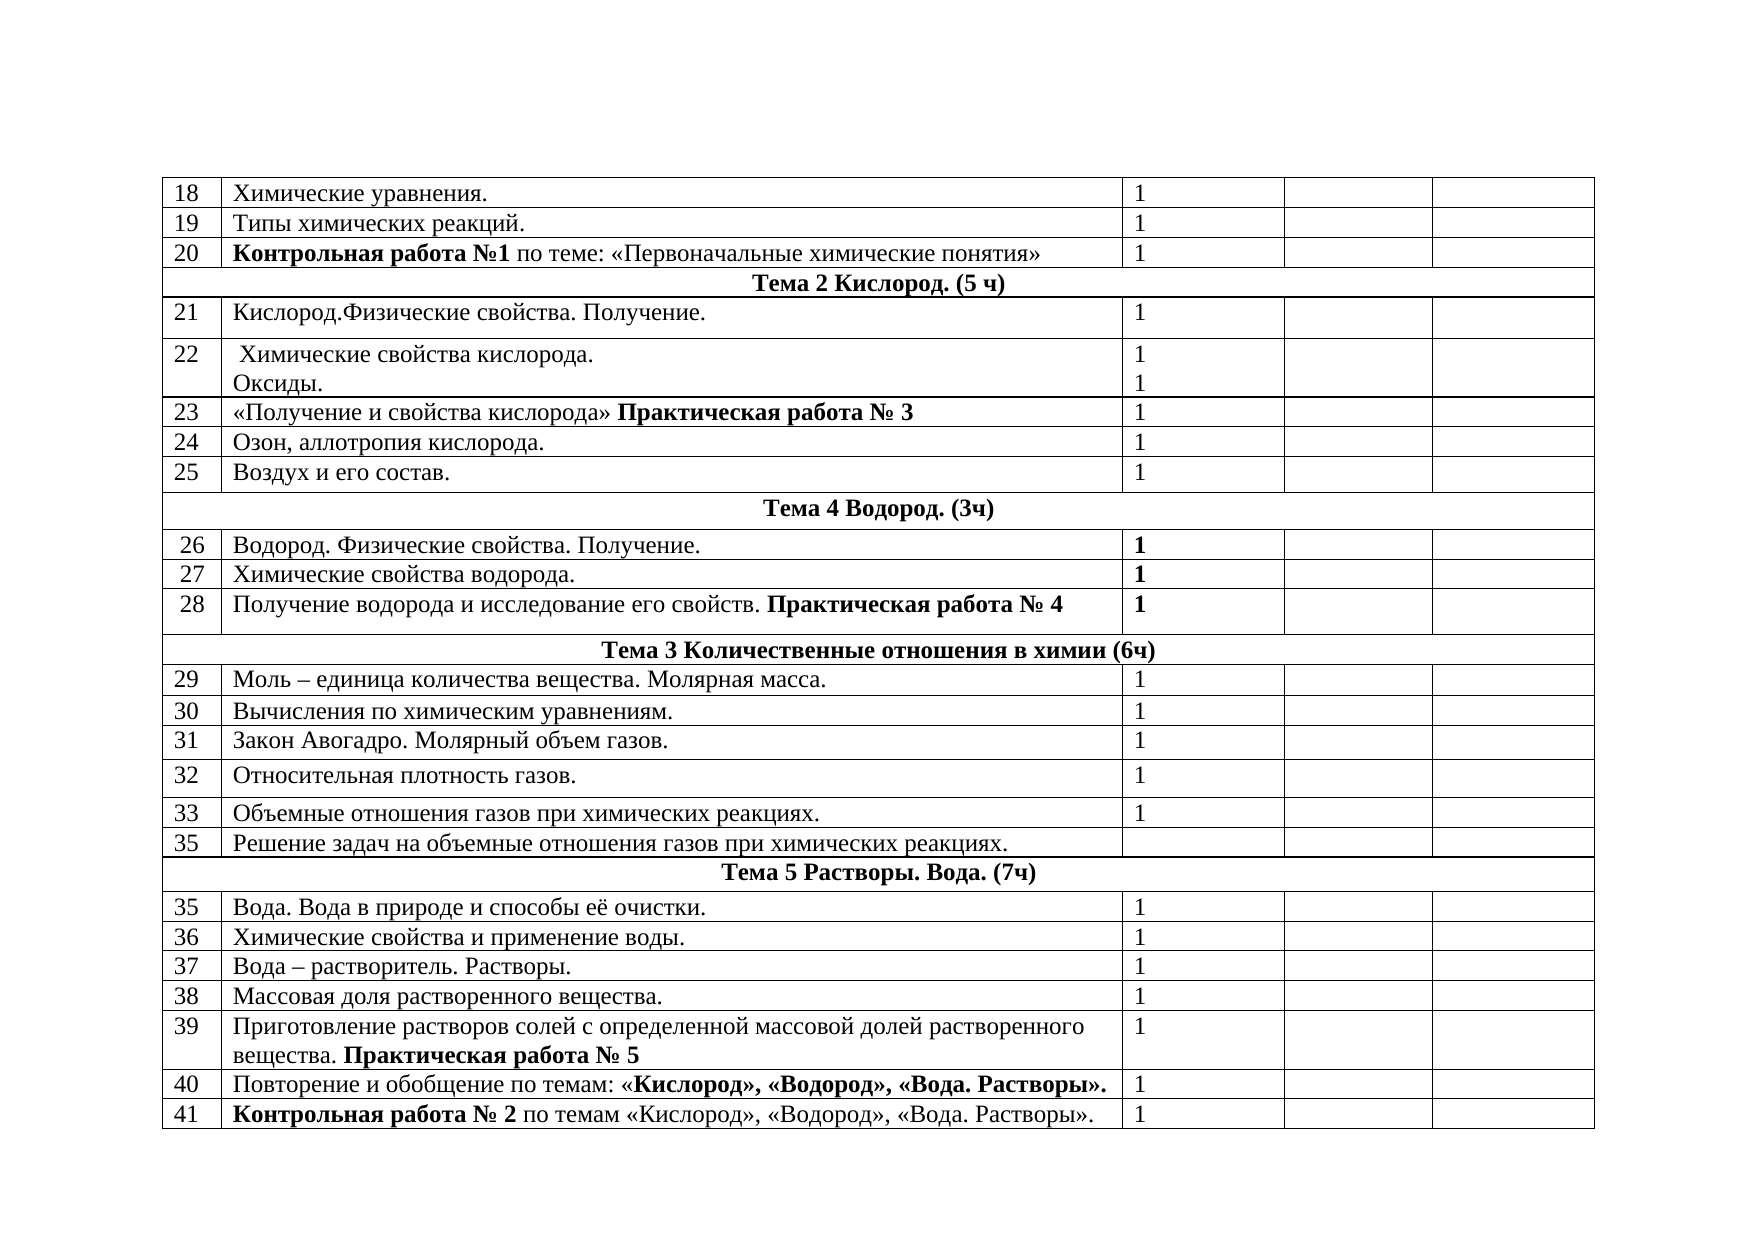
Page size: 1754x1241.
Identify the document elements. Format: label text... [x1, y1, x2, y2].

table_cell 23 [163, 398, 221, 426]
table_cell [1285, 398, 1432, 426]
table_cell Контрольная работа №1 по теме: «Первоначальные химические понятия» [222, 238, 1122, 267]
table_cell 39 [163, 1011, 221, 1068]
table_cell [1433, 238, 1594, 267]
table_cell [1433, 178, 1594, 207]
table_cell 1 [1123, 398, 1284, 426]
table_cell [1433, 951, 1594, 980]
table_cell [1285, 726, 1432, 759]
table_cell Типы химических реакций. [222, 208, 1122, 237]
table_cell 1 [1123, 427, 1284, 456]
table_cell [1433, 398, 1594, 426]
table_cell [1285, 760, 1432, 797]
table_cell Химические уравнения. [222, 178, 1122, 207]
table_cell 19 [163, 208, 221, 237]
table_cell 1 [1123, 457, 1284, 492]
table_cell [1285, 457, 1432, 492]
table_cell [1433, 760, 1594, 797]
table_cell [1285, 828, 1432, 856]
table_cell 37 [163, 951, 221, 980]
table_cell 33 [163, 798, 221, 827]
table_cell [1285, 981, 1432, 1010]
table_cell 31 [163, 726, 221, 759]
table_cell 41 [163, 1099, 221, 1128]
table_cell [1285, 1099, 1432, 1128]
table_cell 20 [163, 238, 221, 267]
table_cell 35 [163, 892, 221, 921]
table_cell [1433, 1011, 1594, 1068]
table_cell 28 [163, 589, 221, 634]
table_cell 1 [1123, 1099, 1284, 1128]
table_cell Повторение и обобщение по темам: «Кислород», «Водород», «Вода. Растворы». [222, 1070, 1122, 1098]
table_cell Химические свойства водорода. [222, 560, 1122, 588]
table_cell Химические свойства и применение воды. [222, 922, 1122, 950]
table_cell Закон Авогадро. Молярный объем газов. [222, 726, 1122, 759]
table_cell [1285, 238, 1432, 267]
table_cell 1 [1123, 665, 1284, 695]
table_cell Массовая доля растворенного вещества. [222, 981, 1122, 1010]
table_cell 30 [163, 696, 221, 724]
table_cell Контрольная работа № 2 по темам «Кислород», «Водород», «Вода. Растворы». [222, 1099, 1122, 1128]
table_cell 1 [1123, 981, 1284, 1010]
table_cell Вычисления по химическим уравнениям. [222, 696, 1122, 724]
table_cell Кислород.Физические свойства. Получение. [222, 298, 1122, 338]
table_cell 1 [1123, 1070, 1284, 1098]
table_cell 38 [163, 981, 221, 1010]
table_cell «Получение и свойства кислорода» Практическая работа № 3 [222, 398, 1122, 426]
table_cell [1285, 665, 1432, 695]
table_cell [1285, 208, 1432, 237]
table_cell Водород. Физические свойства. Получение. [222, 530, 1122, 558]
table_cell 21 [163, 298, 221, 338]
table_cell [1433, 530, 1594, 558]
table_cell 27 [163, 560, 221, 588]
table_cell [1285, 427, 1432, 456]
table_cell Вода. Вода в природе и способы её очистки. [222, 892, 1122, 921]
table_cell [1123, 828, 1284, 856]
table_cell [1285, 922, 1432, 950]
table_cell [1433, 892, 1594, 921]
table_cell 1 [1123, 208, 1284, 237]
table_cell [1433, 922, 1594, 950]
table_cell [1433, 589, 1594, 634]
table_cell [1285, 589, 1432, 634]
table_cell Тема 3 Количественные отношения в химии (6ч) [163, 635, 1594, 663]
table_cell 1 [1123, 951, 1284, 980]
table_cell Тема 5 Растворы. Вода. (7ч) [163, 858, 1594, 891]
table_cell [1433, 1099, 1594, 1128]
table_cell [1285, 530, 1432, 558]
table_cell [1433, 798, 1594, 827]
table_cell 26 [163, 530, 221, 558]
table_cell [1433, 696, 1594, 724]
table_cell 1 [1123, 238, 1284, 267]
table_cell [1285, 696, 1432, 724]
table_cell Химические свойства кислорода. Оксиды. [222, 339, 1122, 396]
table_cell Вода – растворитель. Растворы. [222, 951, 1122, 980]
table_cell 1 [1123, 178, 1284, 207]
table_cell [1285, 1011, 1432, 1068]
table_cell [1285, 798, 1432, 827]
table_cell [1433, 427, 1594, 456]
table_cell [1285, 1070, 1432, 1098]
table_cell [1285, 951, 1432, 980]
table_cell Моль – единица количества вещества. Молярная масса. [222, 665, 1122, 695]
table_cell Решение задач на объемные отношения газов при химических реакциях. [222, 828, 1122, 856]
table_cell 1 [1123, 760, 1284, 797]
table_cell 1 [1123, 1011, 1284, 1068]
table_cell [1433, 208, 1594, 237]
table_cell 1 [1123, 696, 1284, 724]
table_cell [1433, 981, 1594, 1010]
table_cell Озон, аллотропия кислорода. [222, 427, 1122, 456]
table_cell 1 [1123, 298, 1284, 338]
table_cell [1285, 560, 1432, 588]
table_cell Объемные отношения газов при химических реакциях. [222, 798, 1122, 827]
table_cell 1 [1123, 530, 1284, 558]
table_cell 24 [163, 427, 221, 456]
table_cell 32 [163, 760, 221, 797]
table_cell [1433, 560, 1594, 588]
table_cell [1433, 298, 1594, 338]
table_cell [1433, 726, 1594, 759]
table_cell Относительная плотность газов. [222, 760, 1122, 797]
table_cell 1 [1123, 798, 1284, 827]
table_cell [1433, 339, 1594, 396]
table_cell [1285, 298, 1432, 338]
table_cell [1285, 892, 1432, 921]
table_cell Получение водорода и исследование его свойств. Практическая работа № 4 [222, 589, 1122, 634]
table_cell 1 1 [1123, 339, 1284, 396]
table_cell [1433, 828, 1594, 856]
table_cell Воздух и его состав. [222, 457, 1122, 492]
table_cell Тема 4 Водород. (3ч) [163, 493, 1594, 529]
table_cell 40 [163, 1070, 221, 1098]
table_cell 25 [163, 457, 221, 492]
table_cell 36 [163, 922, 221, 950]
table_cell 22 [163, 339, 221, 396]
table_cell 18 [163, 178, 221, 207]
table_cell [1285, 178, 1432, 207]
table_cell 29 [163, 665, 221, 695]
table_cell 1 [1123, 560, 1284, 588]
table_cell 1 [1123, 589, 1284, 634]
table_cell 1 [1123, 892, 1284, 921]
table_cell Приготовление растворов солей с определенной массовой долей растворенного вещества. Практическая работа № 5 [222, 1011, 1122, 1068]
table_cell Тема 2 Кислород. (5 ч) [163, 268, 1594, 296]
table_cell [1433, 665, 1594, 695]
table_cell 1 [1123, 922, 1284, 950]
table_cell [1285, 339, 1432, 396]
table_cell [1433, 457, 1594, 492]
table_cell 1 [1123, 726, 1284, 759]
table_cell 35 [163, 828, 221, 856]
table_cell [1433, 1070, 1594, 1098]
